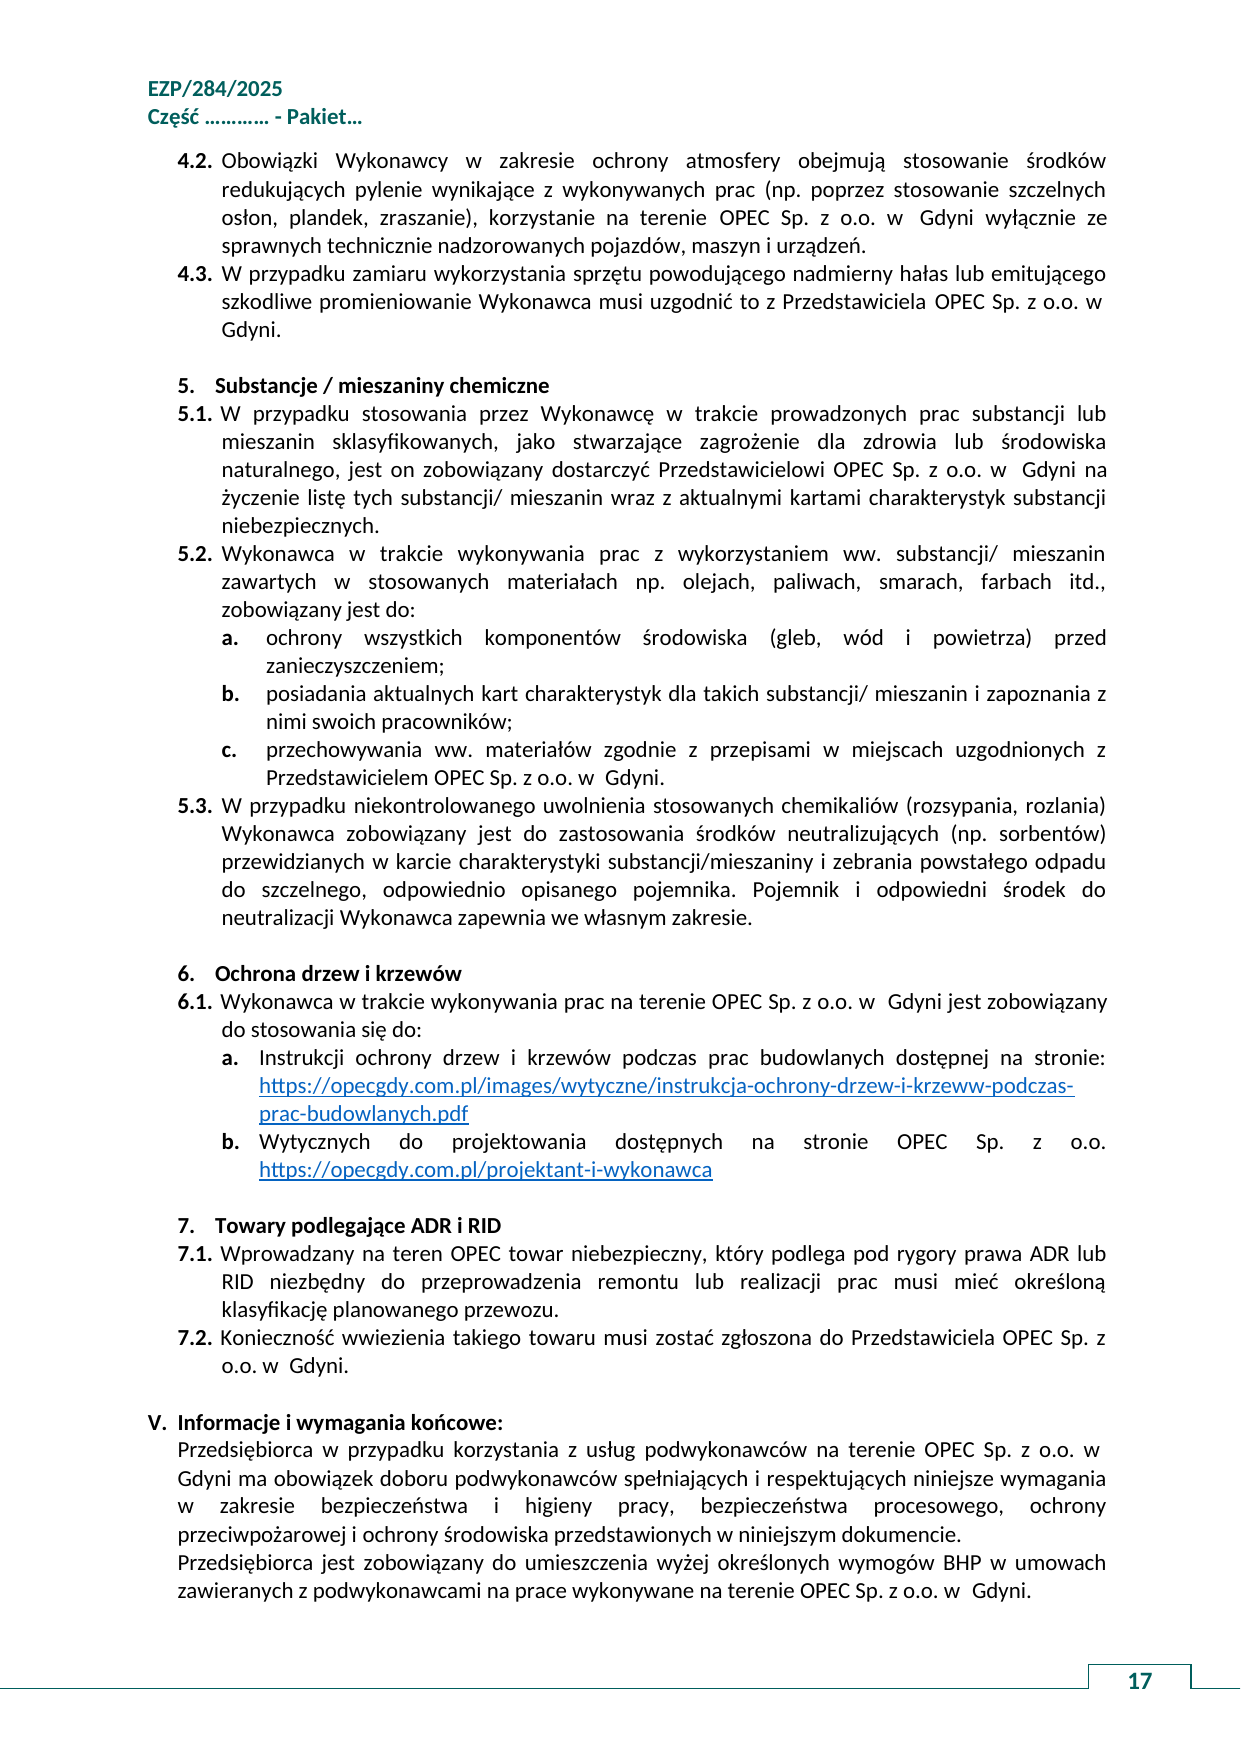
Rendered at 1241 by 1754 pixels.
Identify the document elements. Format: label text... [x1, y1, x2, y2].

list Obowiązki Wykonawcy w zakresie ochrony atmosfery obejmują stosowanie środków redukujących pylenie wynikające z wykonywanych prac (np. poprzez stosowanie szczelnych osłon, plandek, zraszanie), korzystanie na terenie OPEC Sp. z o.o. w Gdyni wyłącznie ze sprawnych technicznie nadzorowanych pojazdów, maszyn i urządzeń. [177, 147, 1107, 259]
list Wprowadzany na teren OPEC towar niebezpieczny, który podlega pod rygory prawa ADR lub RID niezbędny do przeprowadzenia remontu lub realizacji prac musi mieć określoną klasyfikację planowanego przewozu. [177, 1239, 1107, 1323]
text Przedsiębiorca jest zobowiązany do umieszczenia wyżej określonych wymogów BHP w umowach zawieranych z podwykonawcami na prace wykonywane na terenie OPEC Sp. z o.o. w Gdyni. [177, 1548, 1107, 1604]
list posiadania aktualnych kart charakterystyk dla takich substancji/ mieszanin i zapoznania z nimi swoich pracowników; [221, 679, 1107, 735]
list Substancje / mieszaniny chemiczne [177, 371, 1107, 399]
list Wykonawca w trakcie wykonywania prac z wykorzystaniem ww. substancji/ mieszanin zawartych w stosowanych materiałach np. olejach, paliwach, smarach, farbach itd., zobowiązany jest do: [177, 539, 1107, 623]
list przechowywania ww. materiałów zgodnie z przepisami w miejscach uzgodnionych z Przedstawicielem OPEC Sp. z o.o. w Gdyni. [221, 735, 1107, 791]
list W przypadku stosowania przez Wykonawcę w trakcie prowadzonych prac substancji lub mieszanin sklasyfikowanych, jako stwarzające zagrożenie dla zdrowia lub środowiska naturalnego, jest on zobowiązany dostarczyć Przedstawicielowi OPEC Sp. z o.o. w Gdyni na życzenie listę tych substancji/ mieszanin wraz z aktualnymi kartami charakterystyk substancji niebezpiecznych. [177, 399, 1107, 539]
list Informacje i wymagania końcowe: [148, 1408, 1107, 1436]
list Ochrona drzew i krzewów [177, 959, 1107, 987]
text Przedsiębiorca w przypadku korzystania z usług podwykonawców na terenie OPEC Sp. z o.o. w Gdyni ma obowiązek doboru podwykonawców spełniających i respektujących niniejsze wymagania w zakresie bezpieczeństwa i higieny pracy, bezpieczeństwa procesowego, ochrony przeciwpożarowej i ochrony środowiska przedstawionych w niniejszym dokumencie. [177, 1436, 1107, 1548]
list W przypadku niekontrolowanego uwolnienia stosowanych chemikaliów (rozsypania, rozlania) Wykonawca zobowiązany jest do zastosowania środków neutralizujących (np. sorbentów) przewidzianych w karcie charakterystyki substancji/mieszaniny i zebrania powstałego odpadu do szczelnego, odpowiednio opisanego pojemnika. Pojemnik i odpowiedni środek do neutralizacji Wykonawca zapewnia we własnym zakresie. [177, 791, 1107, 931]
list Towary podlegające ADR i RID [177, 1211, 1107, 1239]
list Instrukcji ochrony drzew i krzewów podczas prac budowlanych dostępnej na stronie: https://opecgdy.com.pl/images/wytyczne/instrukcja-ochrony-drzew-i-krzeww-podczas-prac-budowlanych.pdf [221, 1043, 1107, 1127]
list Wytycznych do projektowania dostępnych na stronie OPEC Sp. z o.o. https://opecgdy.com.pl/projektant-i-wykonawca [221, 1127, 1107, 1183]
list ochrony wszystkich komponentów środowiska (gleb, wód i powietrza) przed zanieczyszczeniem; [221, 623, 1107, 679]
list Konieczność wwiezienia takiego towaru musi zostać zgłoszona do Przedstawiciela OPEC Sp. z o.o. w Gdyni. [177, 1323, 1107, 1379]
list W przypadku zamiaru wykorzystania sprzętu powodującego nadmierny hałas lub emitującego szkodliwe promieniowanie Wykonawca musi uzgodnić to z Przedstawiciela OPEC Sp. z o.o. w Gdyni. [177, 259, 1107, 343]
list Wykonawca w trakcie wykonywania prac na terenie OPEC Sp. z o.o. w Gdyni jest zobowiązany do stosowania się do: [177, 987, 1107, 1043]
